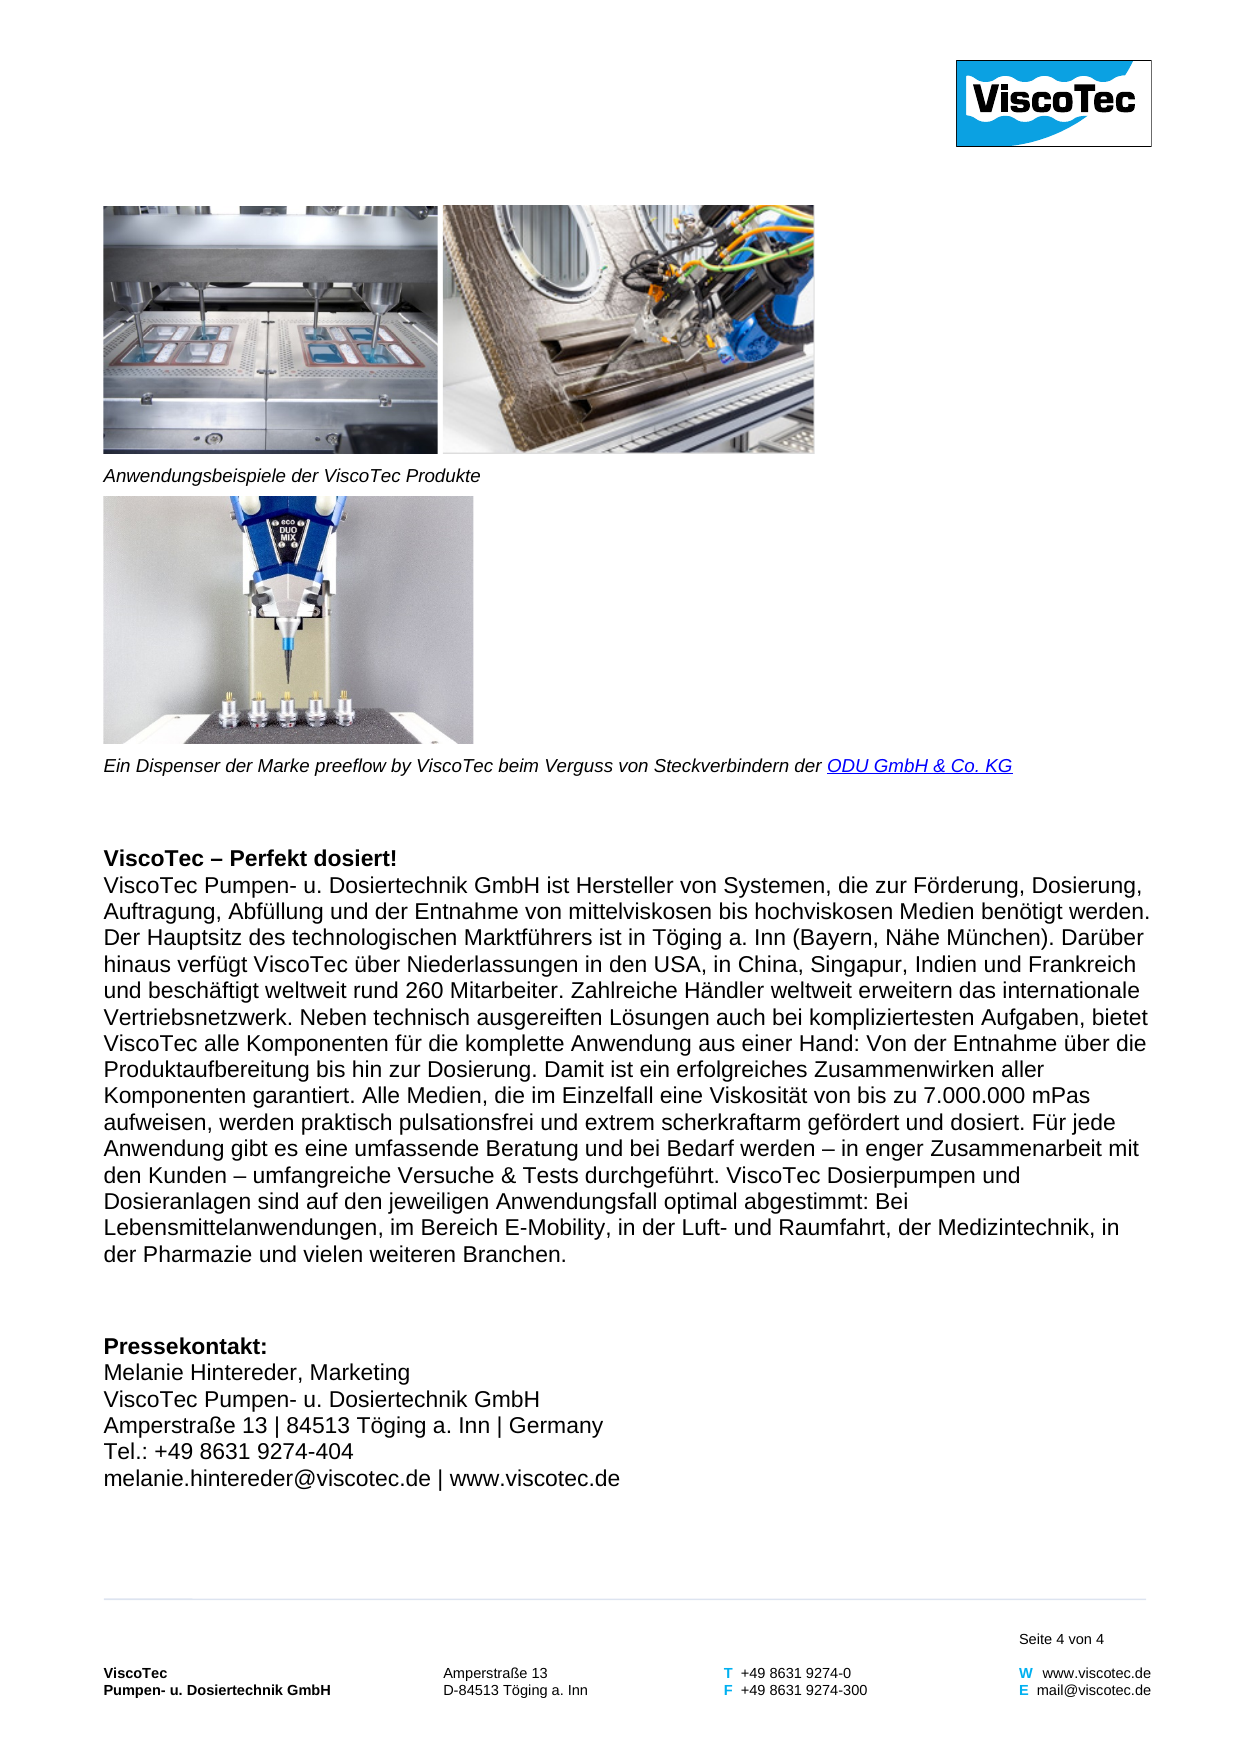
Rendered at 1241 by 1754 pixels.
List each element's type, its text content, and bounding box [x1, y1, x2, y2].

text ViscoTec Pumpen- u. Dosiertechnik GmbH ist Hersteller von Systemen, die zur Förderung, Dosierung, Auftragung, Abfüllung und der Entnahme von mittelviskosen bis hochviskosen Medien benötigt werden. Der Hauptsitz des technologischen Marktführers ist in Töging a. Inn (Bayern, Nähe München). Darüber hinaus verfügt ViscoTec über Niederlassungen in den USA, in China, Singapur, Indien und Frankreich und beschäftigt weltweit rund 260 Mitarbeiter. Zahlreiche Händler weltweit erweitern das internationale Vertriebsnetzwerk. Neben technisch ausgereiften Lösungen auch bei kompliziertesten Aufgaben, bietet ViscoTec alle Komponenten für die komplette Anwendung aus einer Hand: Von der Entnahme über die Produktaufbereitung bis hin zur Dosierung. Damit ist ein erfolgreiches Zusammenwirken aller Komponenten garantiert. Alle Medien, die im Einzelfall eine Viskosität von bis zu 7.000.000 mPas aufweisen, werden praktisch pulsationsfrei und extrem scherkraftarm gefördert und dosiert. Für jede Anwendung gibt es eine umfassende Beratung und bei Bedarf werden – in enger Zusammenarbeit mit den Kunden – umfangreiche Versuche & Tests durchgeführt. ViscoTec Dosierpumpen und Dosieranlagen sind auf den jeweiligen Anwendungsfall optimal abgestimmt: Bei Lebensmittelanwendungen, im Bereich E-Mobility, in der Luft- und Raumfahrt, der Medizintechnik, in der Pharmazie und vielen weiteren Branchen. [103, 872, 1152, 1267]
picture [103, 496, 474, 744]
picture [442, 205, 815, 454]
text Amperstraße 13 | 84513 Töging a. Inn | Germany [103, 1412, 1152, 1438]
text ViscoTec – Perfekt dosiert! [103, 845, 1152, 872]
text melanie.hintereder@viscotec.de | www.viscotec.de [103, 1464, 1152, 1491]
text Ein Dispenser der Marke preeflow by ViscoTec beim Verguss von Steckverbindern der ODU GmbH & Co. KG [103, 754, 1019, 776]
text Anwendungsbeispiele der ViscoTec Produkte [103, 464, 1019, 486]
text Tel.: +49 8631 9274-404 [103, 1438, 1152, 1464]
text Melanie Hintereder, Marketing [103, 1359, 1152, 1386]
text Pressekontakt: [103, 1333, 1152, 1359]
text ViscoTec Pumpen- u. Dosiertechnik GmbH [103, 1386, 1152, 1412]
picture [103, 206, 438, 454]
